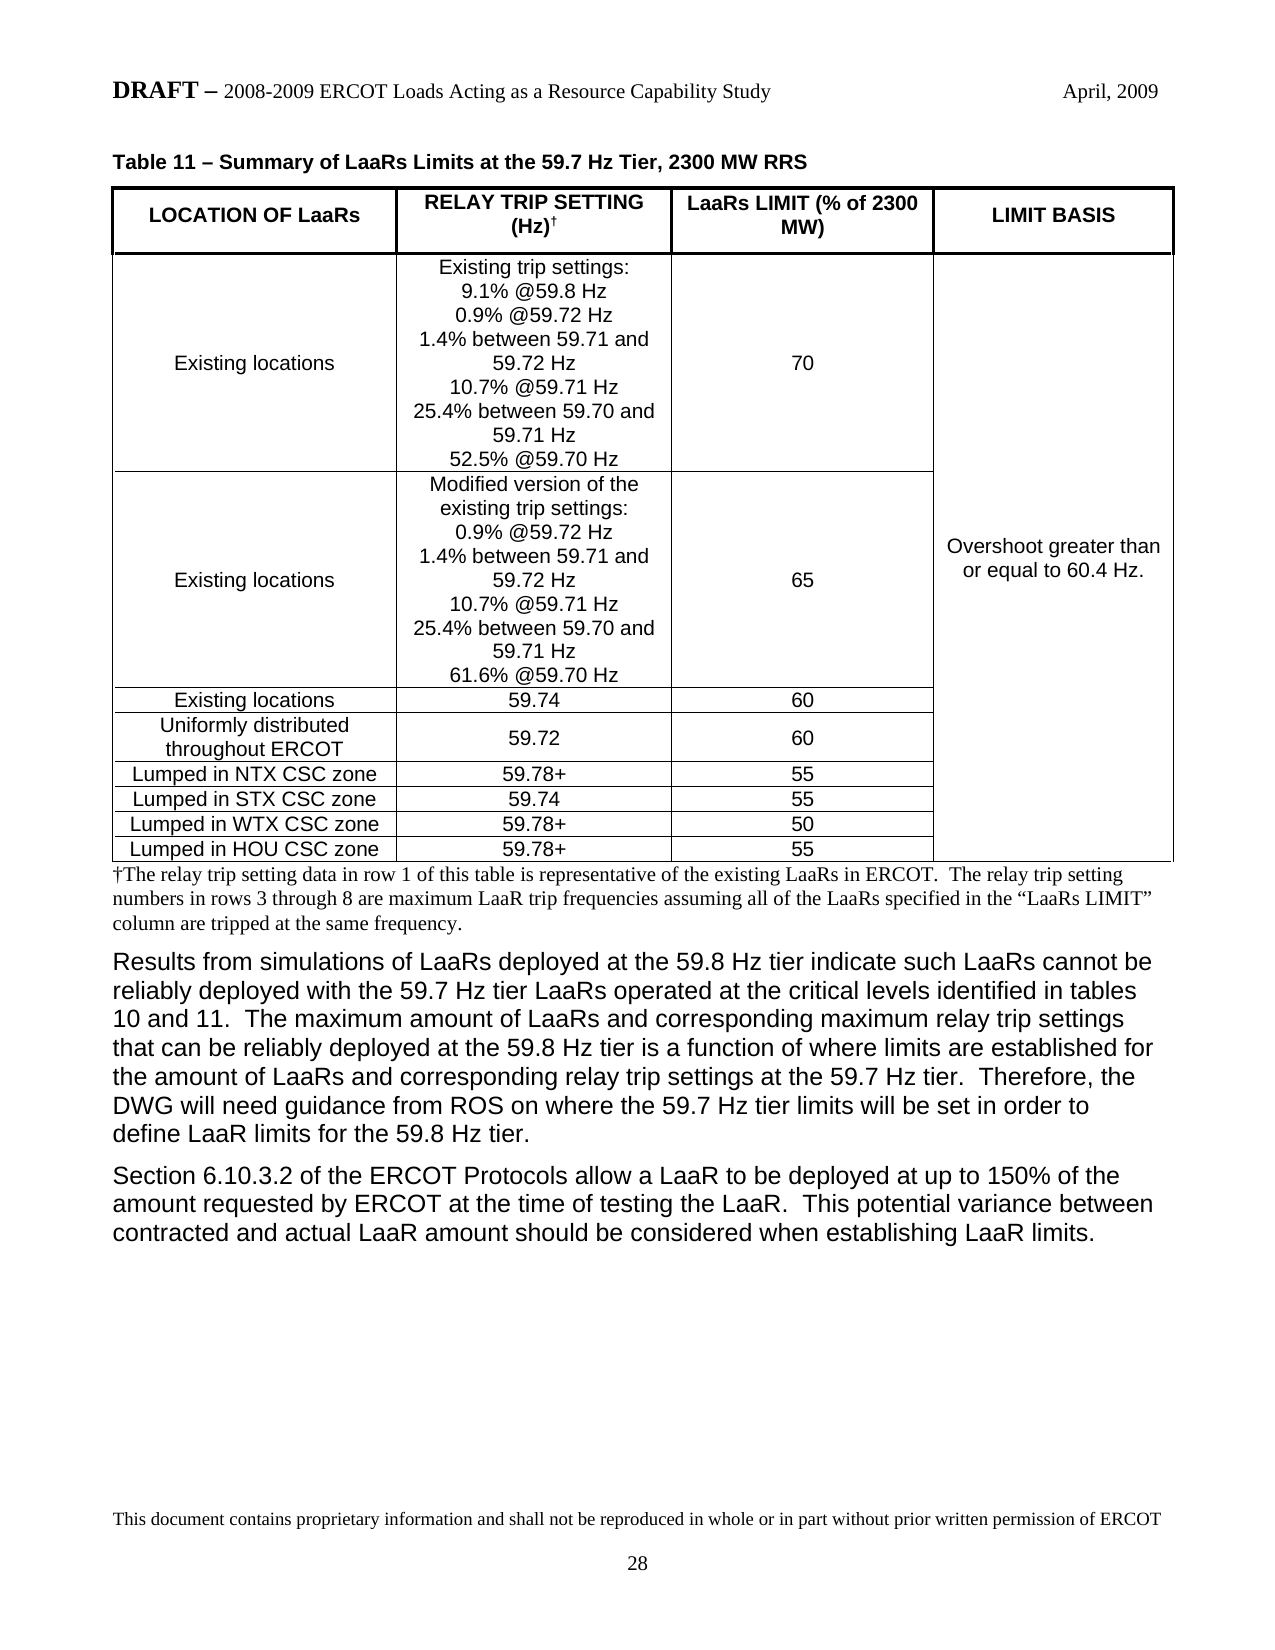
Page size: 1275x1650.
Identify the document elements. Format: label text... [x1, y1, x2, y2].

table_cell Existing locations [113, 471, 396, 687]
table_cell 60 [672, 713, 933, 761]
table_cell Lumped in NTX CSC zone [113, 761, 396, 786]
table_cell Lumped in STX CSC zone [113, 786, 396, 811]
table_cell 65 [672, 472, 933, 687]
table_cell 59.78+ [397, 837, 671, 861]
table_header LOCATION OF LaaRs [114, 190, 395, 252]
table_cell 50 [672, 812, 933, 836]
table_cell Lumped in WTX CSC zone [113, 811, 396, 836]
table_cell 55 [672, 787, 933, 811]
text Results from simulations of LaaRs deployed at the 59.8 Hz tier indicate such LaaRs cannot be reliably deployed with the 59.7 Hz tier LaaRs operated at the critical levels identified in tables 10 and 11. The maximum amount of LaaRs and corresponding maximum relay trip settings that can be reliably deployed at the 59.8 Hz tier is a function of where limits are established for the amount of LaaRs and corresponding relay trip settings at the 59.7 Hz tier. Therefore, the DWG will need guidance from ROS on where the 59.7 Hz tier limits will be set in order to define LaaR limits for the 59.8 Hz tier. [112, 947, 1162, 1148]
text Section 6.10.3.2 of the ERCOT Protocols allow a LaaR to be deployed at up to 150% of the amount requested by ERCOT at the time of testing the LaaR. This potential variance between contracted and actual LaaR amount should be considered when establishing LaaR limits. [112, 1161, 1162, 1247]
table_header RELAY TRIP SETTING (Hz)† [398, 190, 670, 252]
table_cell 59.74 [397, 787, 671, 811]
table_cell 55 [672, 762, 933, 786]
table_cell 59.72 [397, 713, 671, 761]
table_cell Modified version of the existing trip settings: 0.9% @59.72 Hz 1.4% between 59.71 and 59.72 Hz 10.7% @59.71 Hz 25.4% between 59.70 and 59.71 Hz 61.6% @59.70 Hz [397, 472, 671, 687]
table_cell 70 [672, 255, 933, 471]
table_cell 59.78+ [397, 762, 671, 786]
table_cell 59.78+ [397, 812, 671, 836]
table_cell Overshoot greater than or equal to 60.4 Hz. [934, 252, 1173, 861]
table_cell Lumped in HOU CSC zone [113, 836, 396, 861]
table_cell 59.74 [397, 688, 671, 712]
table_header LIMIT BASIS [935, 190, 1172, 252]
table_cell 60 [672, 688, 933, 712]
table_cell Uniformly distributed throughout ERCOT [113, 712, 396, 761]
subtitle Table 11 – Summary of LaaRs Limits at the 59.7 Hz Tier, 2300 MW RRS [112, 150, 1162, 174]
table_header LaaRs LIMIT (% of 2300 MW) [673, 190, 932, 252]
table_cell Existing locations [113, 687, 396, 712]
table_cell 55 [672, 837, 933, 861]
text †The relay trip setting data in row 1 of this table is representative of the existing LaaRs in ERCOT. The relay trip setting numbers in rows 3 through 8 are maximum LaaR trip frequencies assuming all of the LaaRs specified in the “LaaRs LIMIT” column are tripped at the same frequency. [112, 862, 1162, 934]
table_cell Existing locations [113, 252, 396, 471]
table_cell Existing trip settings: 9.1% @59.8 Hz 0.9% @59.72 Hz 1.4% between 59.71 and 59.72 Hz 10.7% @59.71 Hz 25.4% between 59.70 and 59.71 Hz 52.5% @59.70 Hz [397, 255, 671, 471]
